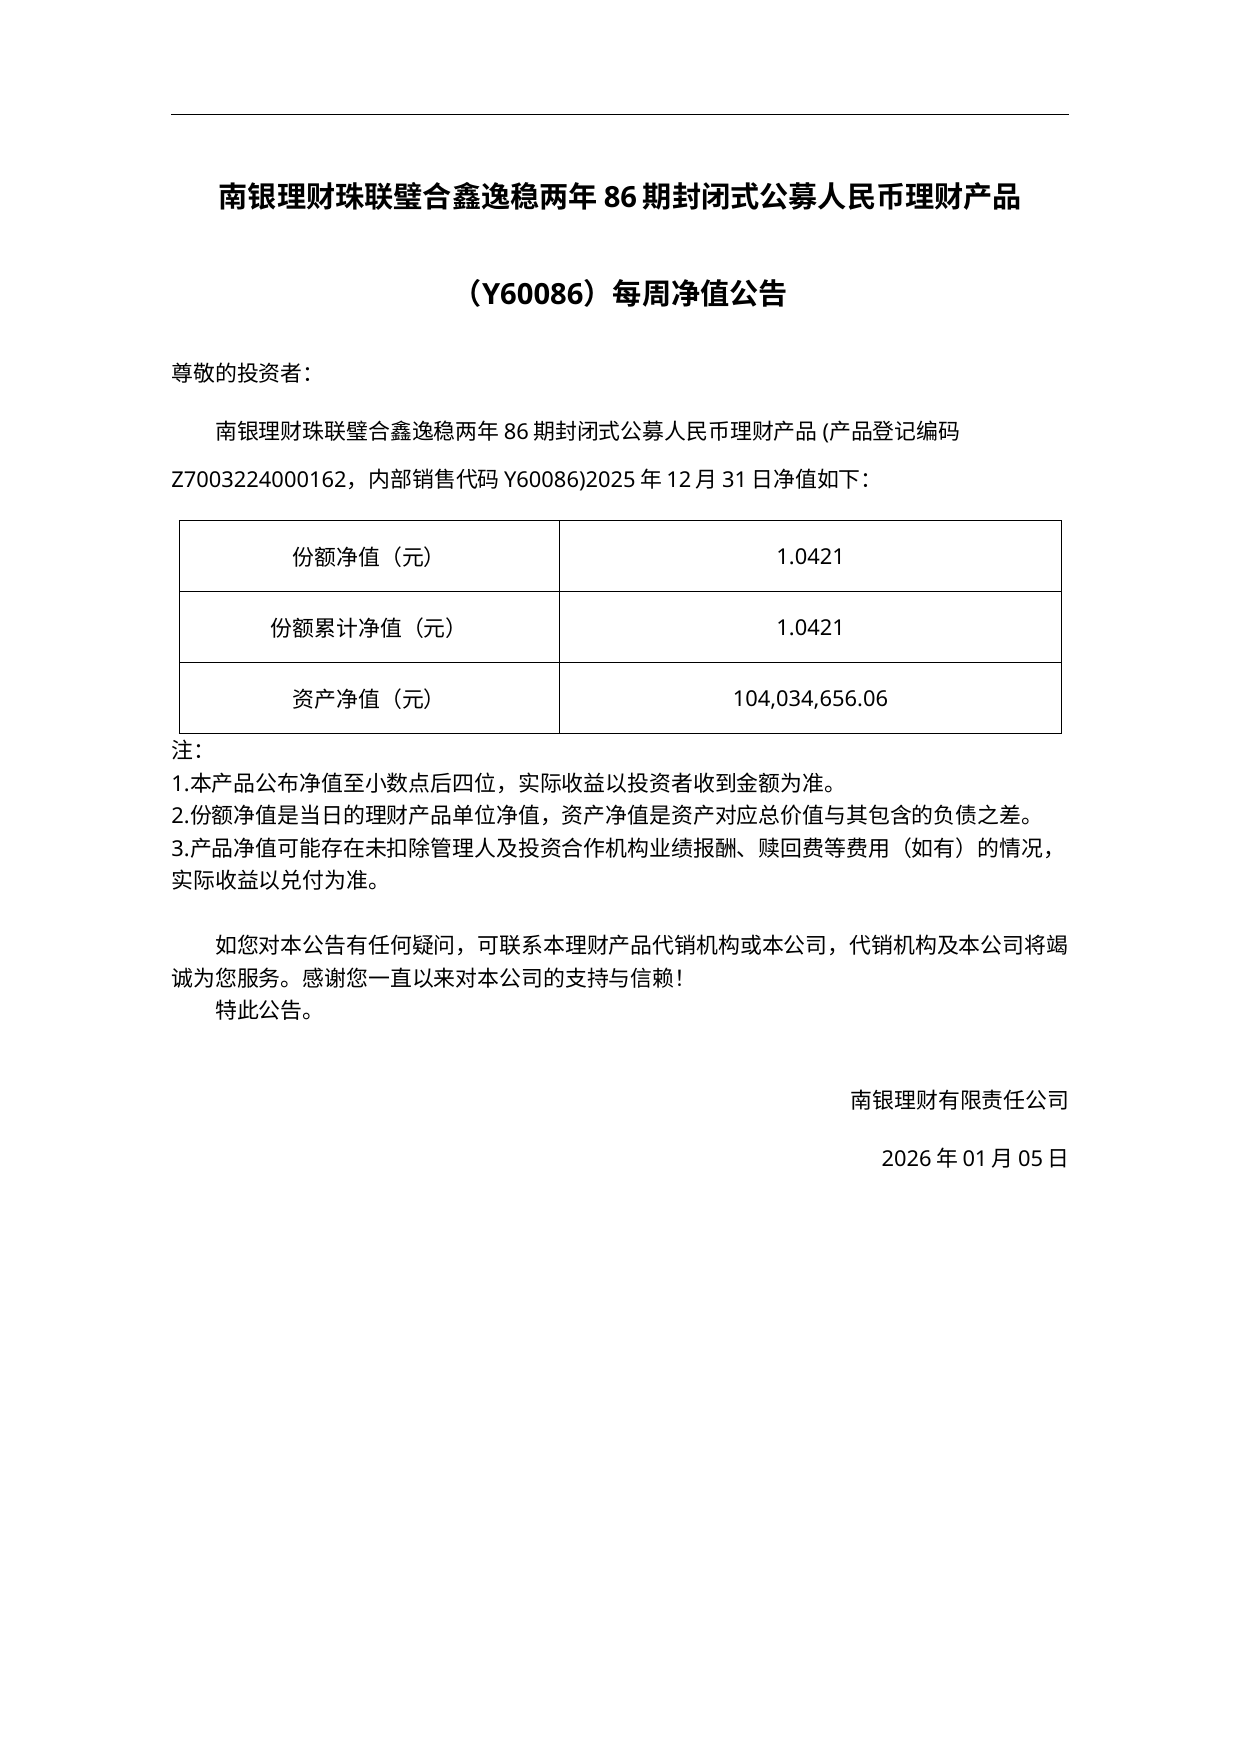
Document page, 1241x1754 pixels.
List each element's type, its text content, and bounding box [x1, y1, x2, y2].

text 南银理财珠联璧合鑫逸稳两年86期封闭式公募人民币理财产品 (产品登记编码Z7003224000162，内部销售代码Y60086)2025年12月31日净值如下： [171, 413, 1069, 494]
text 1.本产品公布净值至小数点后四位，实际收益以投资者收到金额为准。 [171, 765, 1069, 798]
table_cell 份额累计净值（元） [180, 592, 559, 662]
table_header 1.0421 [560, 521, 1061, 591]
text 南银理财珠联璧合鑫逸稳两年86期封闭式公募人民币理财产品（Y60086）每周净值公告 [171, 162, 1069, 324]
table_cell 104,034,656.06 [560, 663, 1061, 733]
table_header 份额净值（元） [180, 521, 559, 591]
text 特此公告。 [171, 993, 1069, 1025]
text 3.产品净值可能存在未扣除管理人及投资合作机构业绩报酬、赎回费等费用（如有）的情况，实际收益以兑付为准。 [171, 830, 1069, 895]
text 如您对本公告有任何疑问，可联系本理财产品代销机构或本公司，代销机构及本公司将竭诚为您服务。感谢您一直以来对本公司的支持与信赖！ [171, 928, 1069, 993]
text 尊敬的投资者： [171, 355, 1069, 388]
table_cell 1.0421 [560, 592, 1061, 662]
text 2.份额净值是当日的理财产品单位净值，资产净值是资产对应总价值与其包含的负债之差。 [171, 798, 1069, 830]
text 注： [171, 733, 1069, 765]
table_cell 资产净值（元） [180, 663, 559, 733]
text 2026年01月05日 [171, 1140, 1069, 1173]
text 南银理财有限责任公司 [171, 1082, 1069, 1115]
